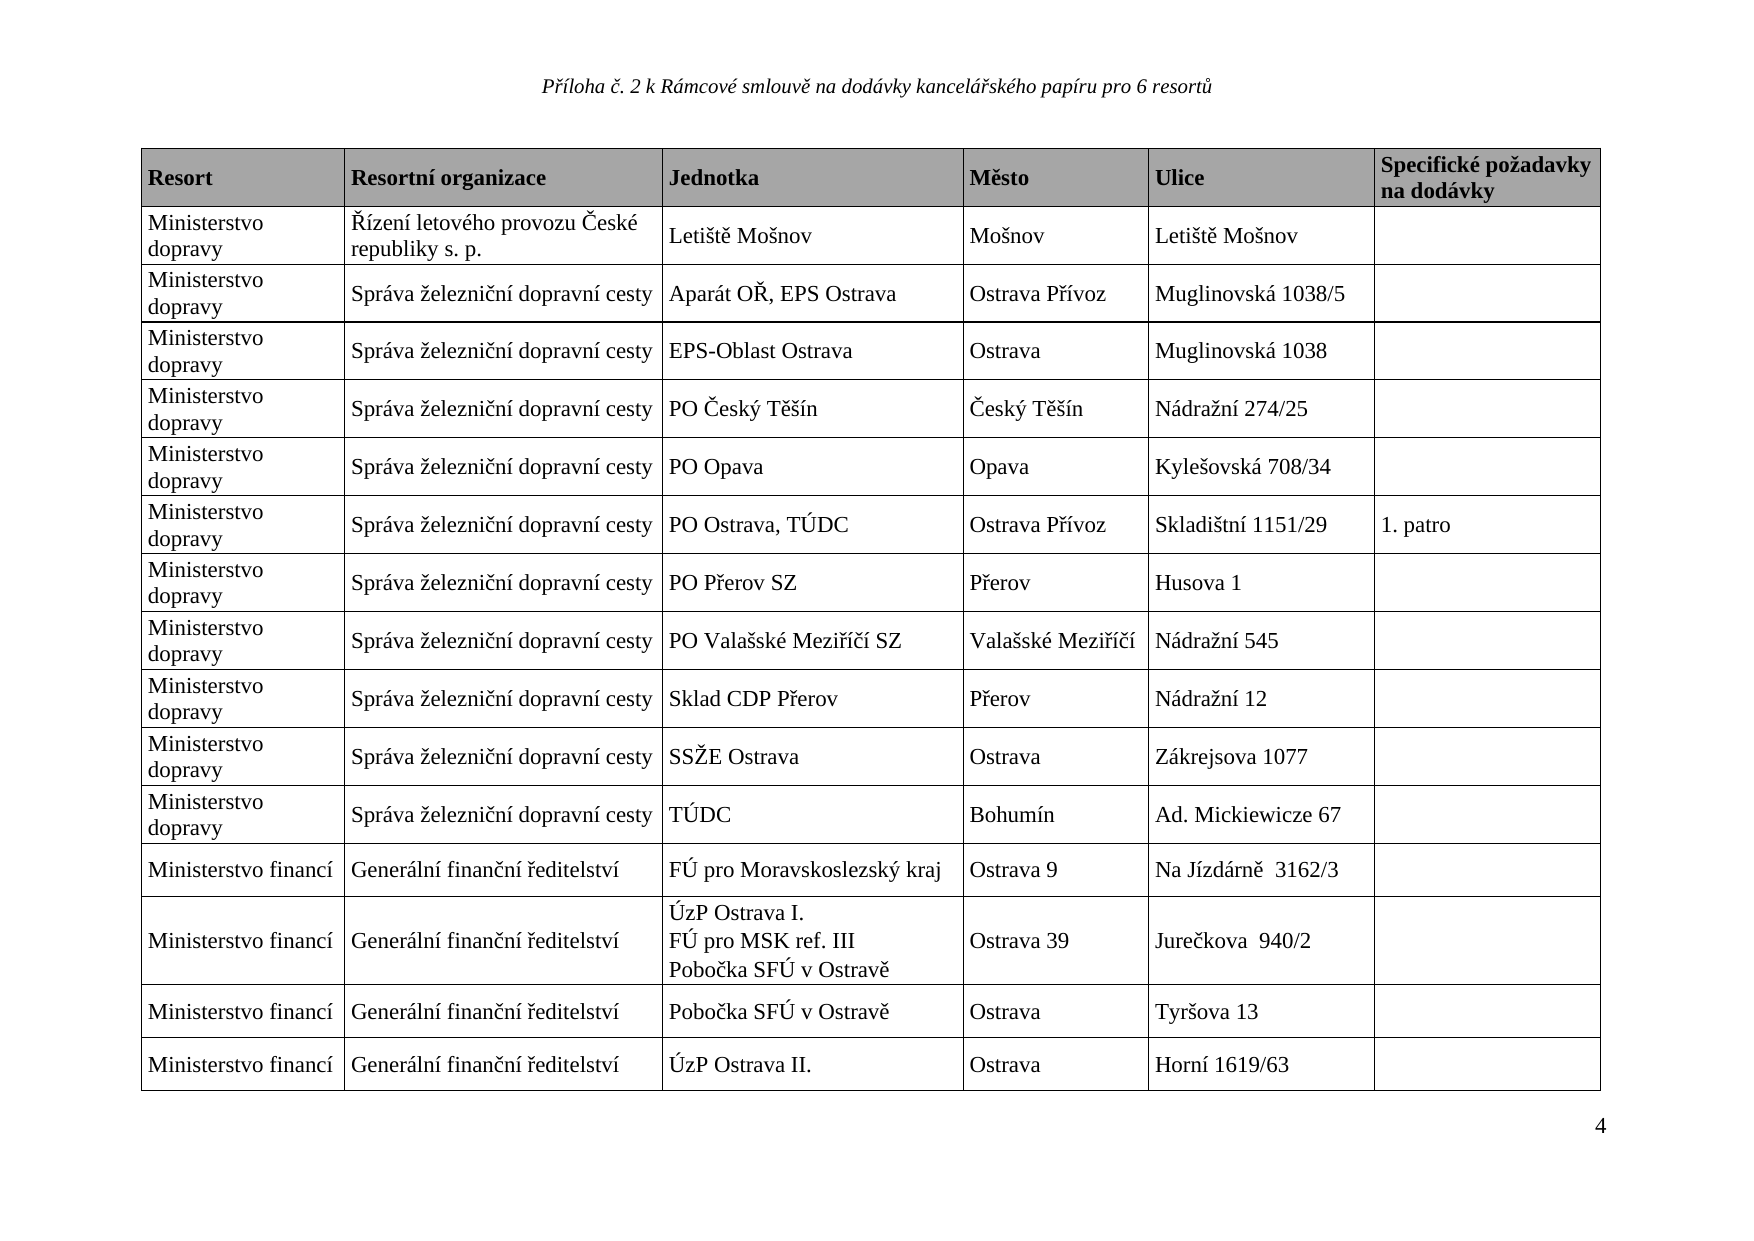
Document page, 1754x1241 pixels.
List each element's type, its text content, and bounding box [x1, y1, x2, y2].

table_cell Horní 1619/63 [1149, 1038, 1374, 1090]
table_cell Tyršova 13 [1149, 985, 1374, 1037]
table_cell [1375, 323, 1600, 379]
table_cell Ostrava Přívoz [964, 265, 1148, 321]
table_cell Ministerstvo financí [142, 985, 344, 1037]
table_cell Opava [964, 438, 1148, 495]
table_cell [1375, 897, 1600, 984]
table_cell Ministerstvo dopravy [142, 554, 344, 611]
table_header Město [964, 149, 1148, 206]
table_cell Kylešovská 708/34 [1149, 438, 1374, 495]
table_cell Na Jízdárně 3162/3 [1149, 844, 1374, 896]
table_cell Mošnov [964, 207, 1148, 263]
table_cell FÚ pro Moravskoslezský kraj [663, 844, 963, 896]
table_cell PO Český Těšín [663, 380, 963, 437]
table_cell Řízení letového provozu České republiky s. p. [345, 207, 662, 263]
table_cell Český Těšín [964, 380, 1148, 437]
table_cell [1375, 985, 1600, 1037]
table_cell Ministerstvo dopravy [142, 207, 344, 263]
table_cell Správa železniční dopravní cesty [345, 438, 662, 495]
table_cell Ministerstvo financí [142, 897, 344, 984]
table_cell 1. patro [1375, 496, 1600, 553]
table_cell Zákrejsova 1077 [1149, 728, 1374, 785]
table_cell PO Přerov SZ [663, 554, 963, 611]
table_cell Generální finanční ředitelství [345, 897, 662, 984]
table_cell Správa železniční dopravní cesty [345, 612, 662, 669]
table_cell Ostrava [964, 1038, 1148, 1090]
table_cell [1375, 1038, 1600, 1090]
table_cell Ministerstvo dopravy [142, 265, 344, 321]
table_cell Ministerstvo dopravy [142, 786, 344, 843]
table_cell Ministerstvo dopravy [142, 380, 344, 437]
table_header Resortní organizace [345, 149, 662, 206]
table_cell Nádražní 545 [1149, 612, 1374, 669]
table_cell TÚDC [663, 786, 963, 843]
table_header Ulice [1149, 149, 1374, 206]
table_cell Správa železniční dopravní cesty [345, 496, 662, 553]
table_cell Muglinovská 1038 [1149, 323, 1374, 379]
table_header Jednotka [663, 149, 963, 206]
table_cell EPS-Oblast Ostrava [663, 323, 963, 379]
table_cell [1375, 670, 1600, 727]
table_cell [1375, 844, 1600, 896]
table_cell Správa železniční dopravní cesty [345, 670, 662, 727]
table_cell PO Valašské Meziříčí SZ [663, 612, 963, 669]
table_cell Správa železniční dopravní cesty [345, 323, 662, 379]
table_cell Správa železniční dopravní cesty [345, 554, 662, 611]
table_cell PO Ostrava, TÚDC [663, 496, 963, 553]
table_cell Ministerstvo dopravy [142, 496, 344, 553]
table_cell Pobočka SFÚ v Ostravě [663, 985, 963, 1037]
table_cell Ad. Mickiewicze 67 [1149, 786, 1374, 843]
table_cell Ostrava 9 [964, 844, 1148, 896]
table_cell Ostrava [964, 728, 1148, 785]
table_cell Ostrava 39 [964, 897, 1148, 984]
table_cell Skladištní 1151/29 [1149, 496, 1374, 553]
table_cell [1375, 786, 1600, 843]
table_cell Jurečkova 940/2 [1149, 897, 1374, 984]
table_cell Ostrava [964, 985, 1148, 1037]
table_cell [1375, 438, 1600, 495]
table_cell Ministerstvo financí [142, 1038, 344, 1090]
table_cell Sklad CDP Přerov [663, 670, 963, 727]
table_header Resort [142, 149, 344, 206]
table_cell Valašské Meziříčí [964, 612, 1148, 669]
table_cell Správa železniční dopravní cesty [345, 265, 662, 321]
table_cell Správa železniční dopravní cesty [345, 380, 662, 437]
table_header Specifické požadavky na dodávky [1375, 149, 1600, 206]
table_cell Ministerstvo dopravy [142, 438, 344, 495]
table_cell Ministerstvo dopravy [142, 612, 344, 669]
table_cell Správa železniční dopravní cesty [345, 728, 662, 785]
table_cell Bohumín [964, 786, 1148, 843]
table_cell Nádražní 274/25 [1149, 380, 1374, 437]
table_cell Letiště Mošnov [663, 207, 963, 263]
table_cell Přerov [964, 554, 1148, 611]
table_cell [1375, 612, 1600, 669]
table_cell Ministerstvo dopravy [142, 670, 344, 727]
table_cell [1375, 265, 1600, 321]
table_cell Generální finanční ředitelství [345, 1038, 662, 1090]
table_cell PO Opava [663, 438, 963, 495]
table_cell Letiště Mošnov [1149, 207, 1374, 263]
table_cell [1375, 380, 1600, 437]
table_cell [1375, 207, 1600, 263]
table_cell SSŽE Ostrava [663, 728, 963, 785]
table_cell [1375, 728, 1600, 785]
table_cell Aparát OŘ, EPS Ostrava [663, 265, 963, 321]
table_cell Ministerstvo dopravy [142, 323, 344, 379]
table_cell Správa železniční dopravní cesty [345, 786, 662, 843]
table_cell ÚzP Ostrava II. [663, 1038, 963, 1090]
table_cell Přerov [964, 670, 1148, 727]
table_cell Muglinovská 1038/5 [1149, 265, 1374, 321]
table_cell Husova 1 [1149, 554, 1374, 611]
table_cell Nádražní 12 [1149, 670, 1374, 727]
table_cell Generální finanční ředitelství [345, 985, 662, 1037]
table_cell Ministerstvo financí [142, 844, 344, 896]
table_cell Ostrava [964, 323, 1148, 379]
table_cell ÚzP Ostrava I. FÚ pro MSK ref. III Pobočka SFÚ v Ostravě [663, 897, 963, 984]
table_cell Ostrava Přívoz [964, 496, 1148, 553]
table_cell Ministerstvo dopravy [142, 728, 344, 785]
table_cell [1375, 554, 1600, 611]
table_cell Generální finanční ředitelství [345, 844, 662, 896]
